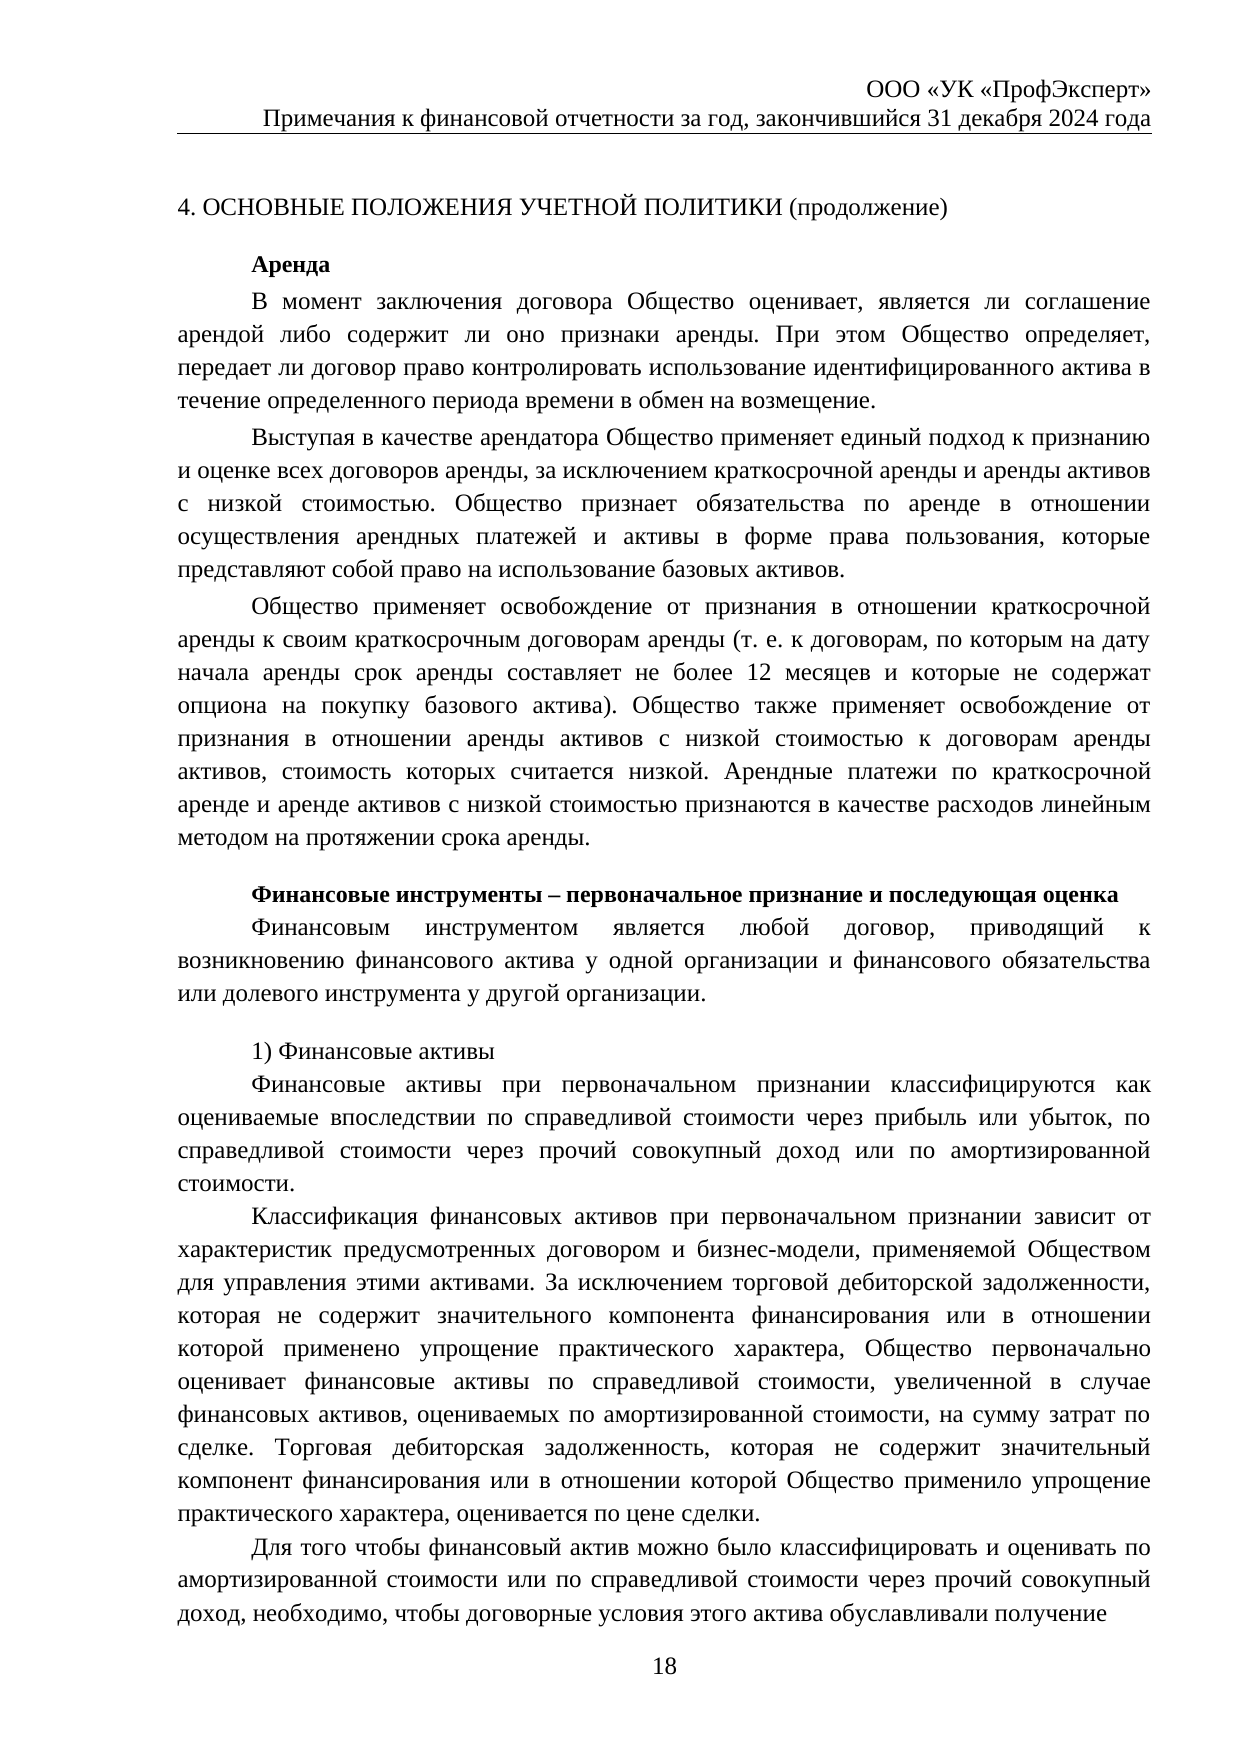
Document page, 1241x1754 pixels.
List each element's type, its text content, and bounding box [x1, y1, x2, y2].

text Финансовые активы при первоначальном признании классифицируются как оцениваемые впоследствии по справедливой стоимости через прибыль или убыток, по справедливой стоимости через прочий совокупный доход или по амортизированной стоимости. [177, 1069, 1152, 1197]
text В момент заключения договора Общество оценивает, является ли соглашение арендой либо содержит ли оно признаки аренды. При этом Общество определяет, передает ли договор право контролировать использование идентифицированного актива в течение определенного периода времени в обмен на возмещение. [177, 286, 1152, 414]
text Классификация финансовых активов при первоначальном признании зависит от характеристик предусмотренных договором и бизнес-модели, применяемой Обществом для управления этими активами. За исключением торговой дебиторской задолженности, которая не содержит значительного компонента финансирования или в отношении которой применено упрощение практического характера, Общество первоначально оценивает финансовые активы по справедливой стоимости, увеличенной в случае финансовых активов, оцениваемых по амортизированной стоимости, на сумму затрат по сделке. Торговая дебиторская задолженность, которая не содержит значительный компонент финансирования или в отношении которой Общество применило упрощение практического характера, оценивается по цене сделки. [177, 1201, 1152, 1527]
text 4. ОСНОВНЫЕ ПОЛОЖЕНИЯ УЧЕТНОЙ ПОЛИТИКИ (продолжение) [177, 192, 1152, 221]
text Для того чтобы финансовый актив можно было классифицировать и оценивать по амортизированной стоимости или по справедливой стоимости через прочий совокупный доход, необходимо, чтобы договорные условия этого актива обуславливали получение [177, 1532, 1152, 1626]
text Выступая в качестве арендатора Общество применяет единый подход к признанию и оценке всех договоров аренды, за исключением краткосрочной аренды и аренды активов с низкой стоимостью. Общество признает обязательства по аренде в отношении осуществления арендных платежей и активы в форме права пользования, которые представляют собой право на использование базовых активов. [177, 422, 1152, 583]
text Финансовым инструментом является любой договор, приводящий к возникновению финансового актива у одной организации и финансового обязательства или долевого инструмента у другой организации. [177, 912, 1152, 1007]
text 1) Финансовые активы [177, 1036, 1152, 1065]
text Аренда [179, 250, 1152, 278]
text Общество применяет освобождение от признания в отношении краткосрочной аренды к своим краткосрочным договорам аренды (т. е. к договорам, по которым на дату начала аренды срок аренды составляет не более 12 месяцев и которые не содержат опциона на покупку базового актива). Общество также применяет освобождение от признания в отношении аренды активов с низкой стоимостью к договорам аренды активов, стоимость которых считается низкой. Арендные платежи по краткосрочной аренде и аренде активов с низкой стоимостью признаются в качестве расходов линейным методом на протяжении срока аренды. [177, 591, 1152, 851]
text Финансовые инструменты – первоначальное признание и последующая оценка [179, 881, 1152, 908]
